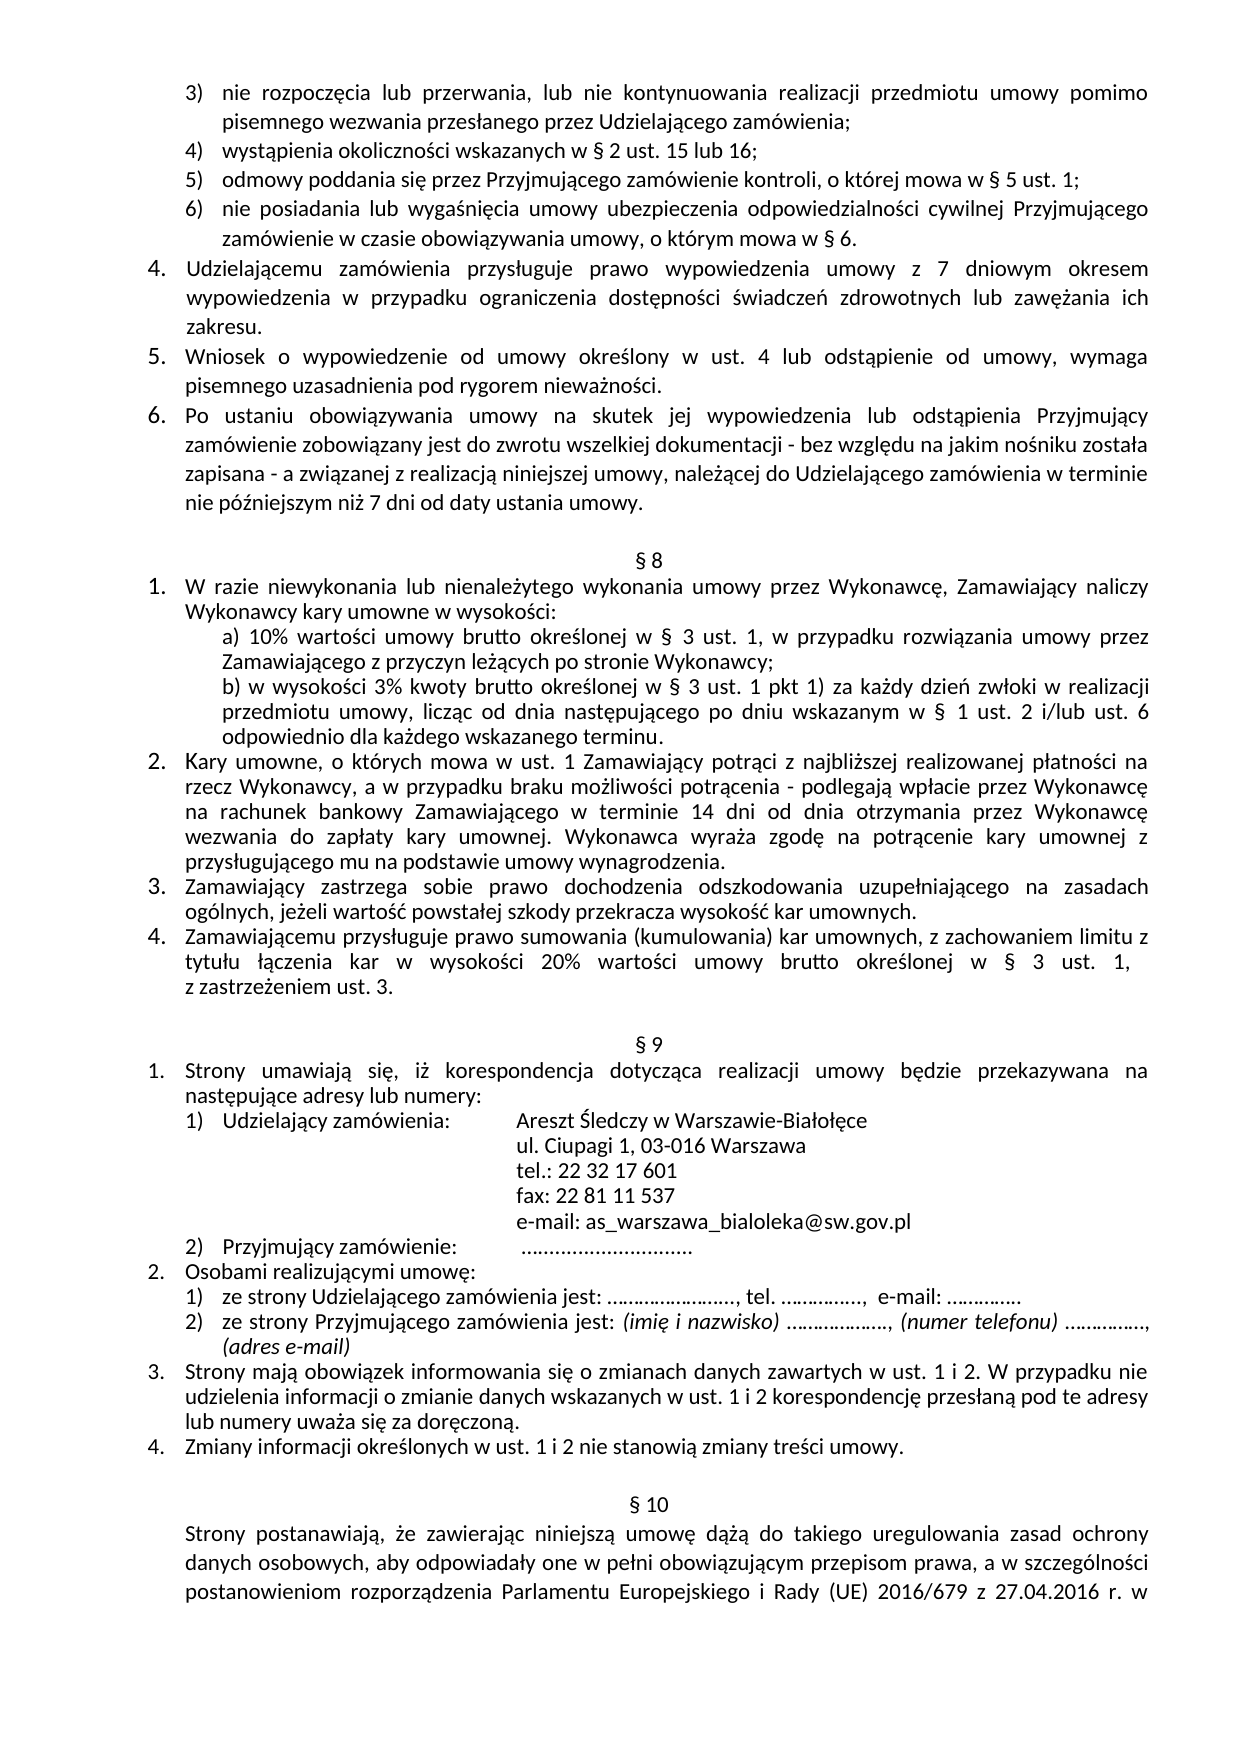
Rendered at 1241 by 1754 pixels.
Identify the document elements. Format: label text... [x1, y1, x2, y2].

list nie rozpoczęcia lub przerwania, lub nie kontynuowania realizacji przedmiotu umowy pomimo pisemnego wezwania przesłanego przez Udzielającego zamówienia; [185, 77, 1150, 135]
text § 9 [147, 1029, 1150, 1058]
list Udzielający zamówienia: Areszt Śledczy w Warszawie-Białołęce [185, 1108, 1150, 1133]
list Wniosek o wypowiedzenie od umowy określony w ust. 4 lub odstąpienie od umowy, wymaga pisemnego uzasadnienia pod rygorem nieważności. [147, 341, 1150, 400]
list Kary umowne, o których mowa w ust. 1 Zamawiający potrąci z najbliższej realizowanej płatności na rzecz Wykonawcy, a w przypadku braku możliwości potrącenia - podlegają wpłacie przez Wykonawcę na rachunek bankowy Zamawiającego w terminie 14 dni od dnia otrzymania przez Wykonawcę wezwania do zapłaty kary umownej. Wykonawca wyraża zgodę na potrącenie kary umownej z przysługującego mu na podstawie umowy wynagrodzenia. [147, 750, 1150, 875]
list ze strony Przyjmującego zamówienia jest: (imię i nazwisko) ………………., (numer telefonu) ……………, (adres e-mail) [185, 1310, 1150, 1360]
text e-mail: as_warszawa_bialoleka@sw.gov.pl [184, 1209, 1150, 1234]
list odmowy poddania się przez Przyjmującego zamówienie kontroli, o której mowa w § 5 ust. 1; [185, 164, 1150, 193]
list nie posiadania lub wygaśnięcia umowy ubezpieczenia odpowiedzialności cywilnej Przyjmującego zamówienie w czasie obowiązywania umowy, o którym mowa w § 6. [185, 193, 1150, 252]
list W razie niewykonania lub nienależytego wykonania umowy przez Wykonawcę, Zamawiający naliczy Wykonawcy kary umowne w wysokości: [147, 575, 1150, 625]
text tel.: 22 32 17 601 [184, 1158, 1150, 1183]
text fax: 22 81 11 537 [184, 1184, 1150, 1209]
list Udzielającemu zamówienia przysługuje prawo wypowiedzenia umowy z 7 dniowym okresem wypowiedzenia w przypadku ograniczenia dostępności świadczeń zdrowotnych lub zawężania ich zakresu. [147, 252, 1150, 340]
subtitle § 8 [147, 546, 1150, 575]
list Strony umawiają się, iż korespondencja dotycząca realizacji umowy będzie przekazywana na następujące adresy lub numery: [147, 1058, 1150, 1108]
list Osobami realizującymi umowę: [147, 1260, 1150, 1285]
text ul. Ciupagi 1, 03-016 Warszawa [222, 1133, 1150, 1158]
list b) w wysokości 3% kwoty brutto określonej w § 3 ust. 1 pkt 1) za każdy dzień zwłoki w realizacji przedmiotu umowy, licząc od dnia następującego po dniu wskazanym w § 1 ust. 2 i/lub ust. 6 odpowiednio dla każdego wskazanego terminu. [222, 675, 1150, 750]
list Zamawiającemu przysługuje prawo sumowania (kumulowania) kar umownych, z zachowaniem limitu z tytułu łączenia kar w wysokości 20% wartości umowy brutto określonej w § 3 ust. 1, z zastrzeżeniem ust. 3. [147, 925, 1150, 1000]
list ze strony Udzielającego zamówienia jest: …………………..., tel. …………..., e-mail: ………….. [185, 1285, 1150, 1310]
list Po ustaniu obowiązywania umowy na skutek jej wypowiedzenia lub odstąpienia Przyjmujący zamówienie zobowiązany jest do zwrotu wszelkiej dokumentacji - bez względu na jakim nośniku została zapisana - a związanej z realizacją niniejszej umowy, należącej do Udzielającego zamówienia w terminie nie późniejszym niż 7 dni od daty ustania umowy. [147, 400, 1150, 516]
list Zmiany informacji określonych w ust. 1 i 2 nie stanowią zmiany treści umowy. [147, 1435, 1150, 1460]
list wystąpienia okoliczności wskazanych w § 2 ust. 15 lub 16; [185, 135, 1150, 164]
list a) 10% wartości umowy brutto określonej w § 3 ust. 1, w przypadku rozwiązania umowy przez Zamawiającego z przyczyn leżących po stronie Wykonawcy; [222, 625, 1150, 675]
list Przyjmujący zamówienie: …........................... [185, 1235, 1150, 1260]
list Zamawiający zastrzega sobie prawo dochodzenia odszkodowania uzupełniającego na zasadach ogólnych, jeżeli wartość powstałej szkody przekracza wysokość kar umownych. [147, 875, 1150, 925]
text § 10 [147, 1489, 1150, 1518]
list Strony mają obowiązek informowania się o zmianach danych zawartych w ust. 1 i 2. W przypadku nie udzielenia informacji o zmianie danych wskazanych w ust. 1 i 2 korespondencję przesłaną pod te adresy lub numery uważa się za doręczoną. [147, 1360, 1150, 1435]
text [185, 1518, 1150, 1606]
